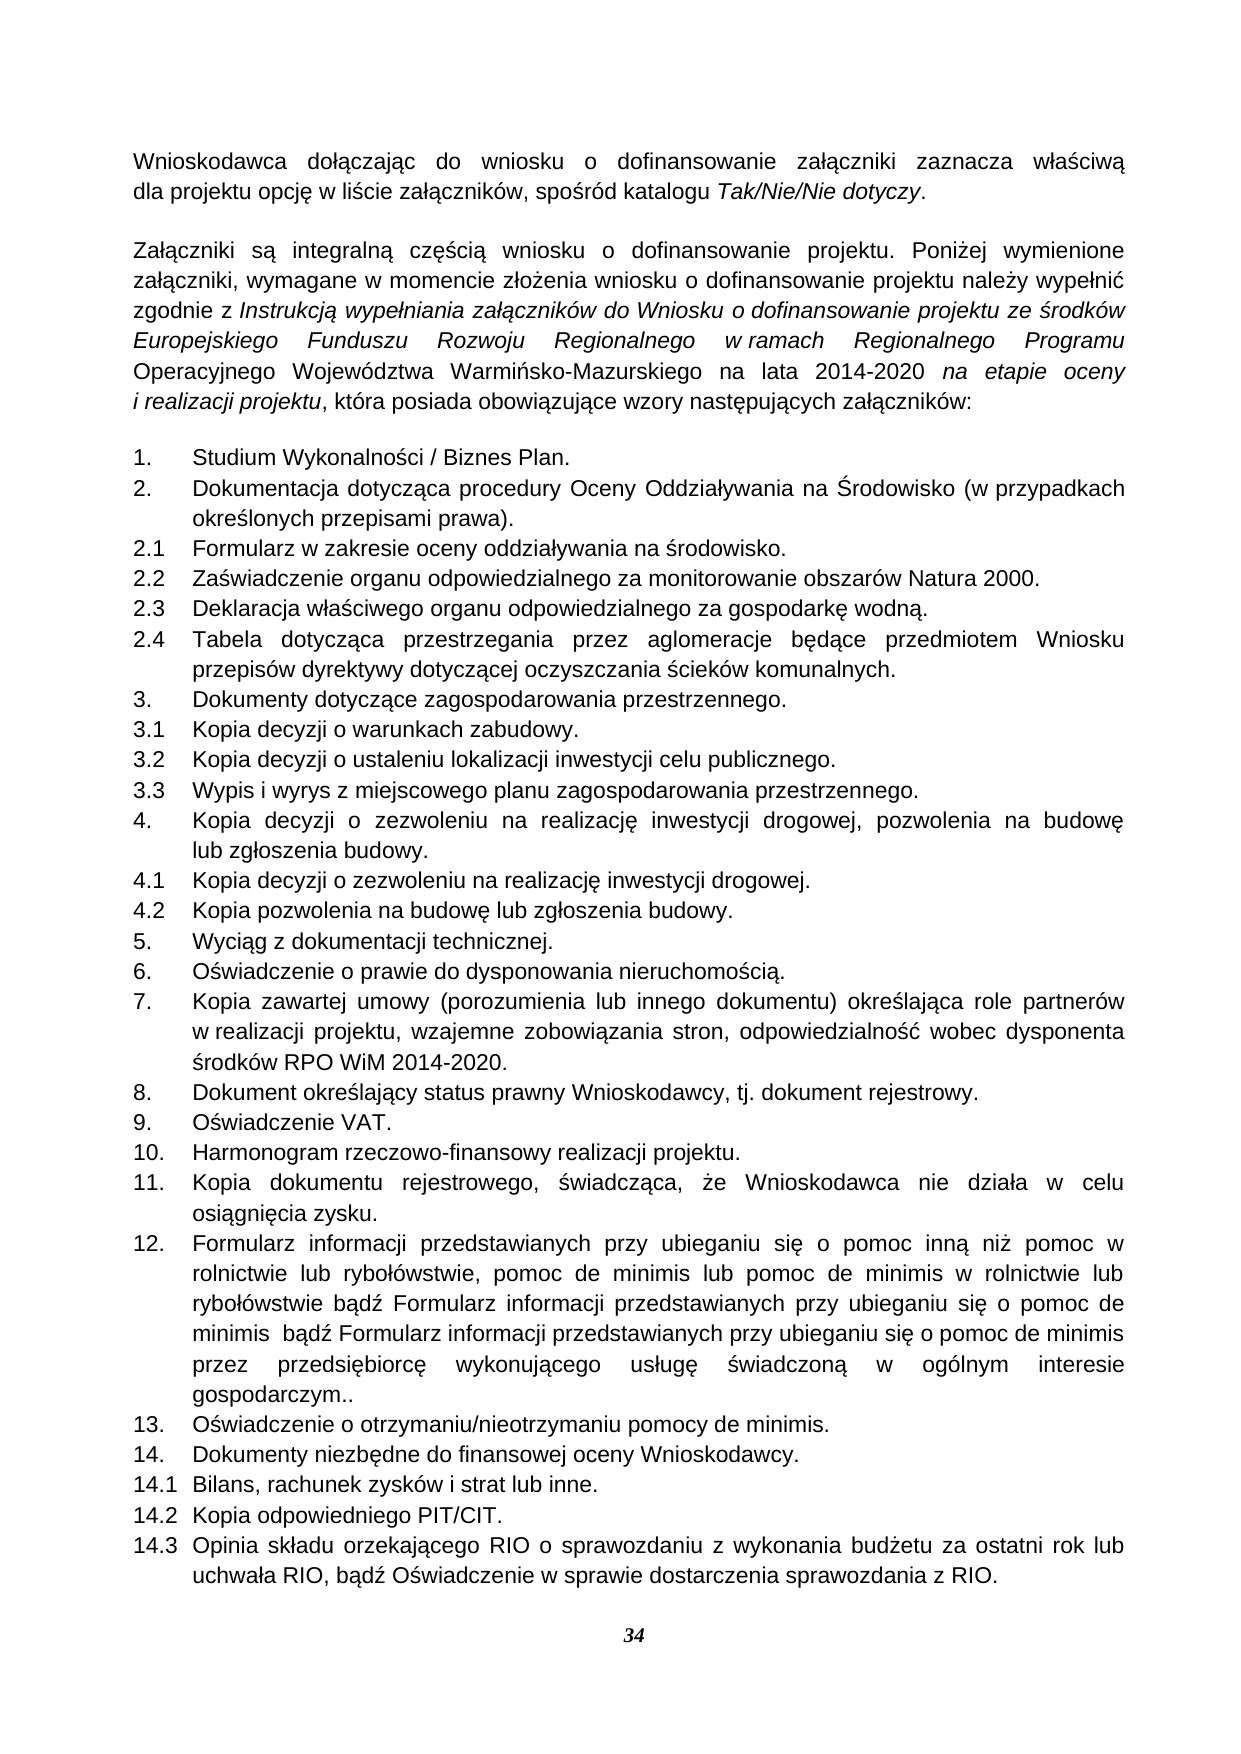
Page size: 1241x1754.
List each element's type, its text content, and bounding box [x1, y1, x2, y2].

list Dokumentacja dotycząca procedury Oceny Oddziaływania na Środowisko (w przypadkach określonych przepisami prawa). [133, 474, 1125, 531]
list Wyciąg z dokumentacji technicznej. [133, 928, 1125, 954]
list Wypis i wyrys z miejscowego planu zagospodarowania przestrzennego. [133, 777, 1125, 803]
list Kopia odpowiedniego PIT/CIT. [133, 1502, 1125, 1528]
list Kopia dokumentu rejestrowego, świadcząca, że Wnioskodawca nie działa w celu osiągnięcia zysku. [133, 1169, 1125, 1226]
list Oświadczenie o prawie do dysponowania nieruchomością. [133, 958, 1125, 984]
list Tabela dotycząca przestrzegania przez aglomeracje będące przedmiotem Wniosku przepisów dyrektywy dotyczącej oczyszczania ścieków komunalnych. [133, 626, 1125, 682]
list Kopia decyzji o warunkach zabudowy. [133, 716, 1125, 743]
list Kopia decyzji o zezwoleniu na realizację inwestycji drogowej, pozwolenia na budowę lub zgłoszenia budowy. [133, 807, 1125, 863]
list Zaświadczenie organu odpowiedzialnego za monitorowanie obszarów Natura 2000. [133, 565, 1125, 592]
list Formularz w zakresie oceny oddziaływania na środowisko. [133, 535, 1125, 561]
list Dokument określający status prawny Wnioskodawcy, tj. dokument rejestrowy. [133, 1079, 1125, 1105]
list Dokumenty dotyczące zagospodarowania przestrzennego. [133, 686, 1125, 712]
list Harmonogram rzeczowo-finansowy realizacji projektu. [133, 1139, 1125, 1166]
list Oświadczenie VAT. [133, 1109, 1125, 1135]
text Załączniki są integralną częścią wniosku o dofinansowanie projektu. Poniżej wymienione załączniki, wymagane w momencie złożenia wniosku o dofinansowanie projektu należy wypełnić zgodnie z Instrukcją wypełniania załączników do Wniosku o dofinansowanie projektu ze środków Europejskiego Funduszu Rozwoju Regionalnego w ramach Regionalnego Programu Operacyjnego Województwa Warmińsko-Mazurskiego na lata 2014-2020 na etapie oceny i realizacji projektu, która posiada obowiązujące wzory następujących załączników: [133, 237, 1125, 414]
list Deklaracja właściwego organu odpowiedzialnego za gospodarkę wodną. [133, 595, 1125, 622]
list Studium Wykonalności / Biznes Plan. [133, 444, 1125, 471]
text Wnioskodawca dołączając do wniosku o dofinansowanie załączniki zaznacza właściwą dla projektu opcję w liście załączników, spośród katalogu Tak/Nie/Nie dotyczy. [133, 148, 1125, 204]
list Kopia pozwolenia na budowę lub zgłoszenia budowy. [133, 897, 1125, 924]
list Formularz informacji przedstawianych przy ubieganiu się o pomoc inną niż pomoc w rolnictwie lub rybołówstwie, pomoc de minimis lub pomoc de minimis w rolnictwie lub rybołówstwie bądź Formularz informacji przedstawianych przy ubieganiu się o pomoc de minimis bądź Formularz informacji przedstawianych przy ubieganiu się o pomoc de minimis przez przedsiębiorcę wykonującego usługę świadczoną w ogólnym interesie gospodarczym.. [133, 1230, 1125, 1407]
list Bilans, rachunek zysków i strat lub inne. [133, 1471, 1125, 1498]
list Oświadczenie o otrzymaniu/nieotrzymaniu pomocy de minimis. [133, 1411, 1125, 1437]
list Opinia składu orzekającego RIO o sprawozdaniu z wykonania budżetu za ostatni rok lub uchwała RIO, bądź Oświadczenie w sprawie dostarczenia sprawozdania z RIO. [133, 1532, 1125, 1588]
list Kopia decyzji o ustaleniu lokalizacji inwestycji celu publicznego. [133, 746, 1125, 773]
list Kopia zawartej umowy (porozumienia lub innego dokumentu) określająca role partnerów w realizacji projektu, wzajemne zobowiązania stron, odpowiedzialność wobec dysponenta środków RPO WiM 2014-2020. [133, 988, 1125, 1075]
list Kopia decyzji o zezwoleniu na realizację inwestycji drogowej. [133, 867, 1125, 894]
list Dokumenty niezbędne do finansowej oceny Wnioskodawcy. [133, 1441, 1125, 1468]
